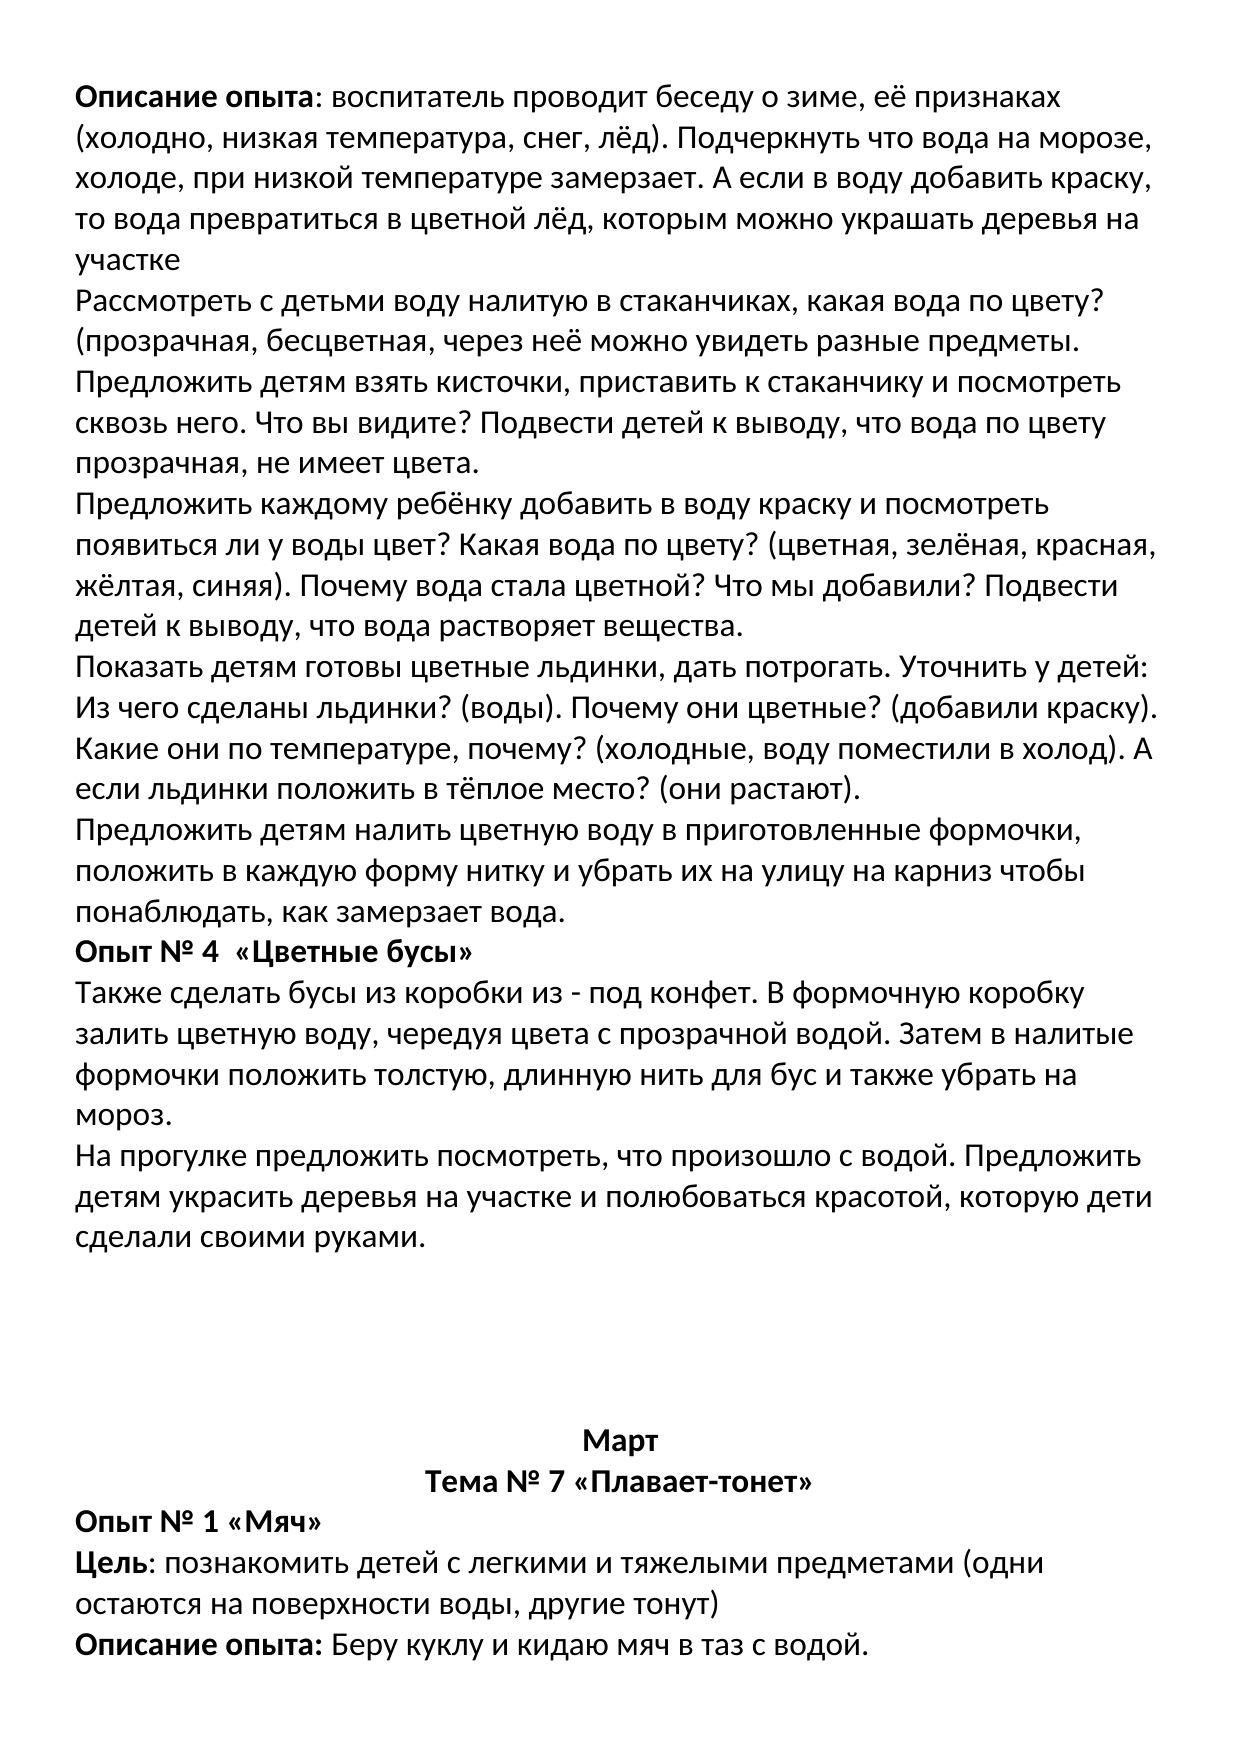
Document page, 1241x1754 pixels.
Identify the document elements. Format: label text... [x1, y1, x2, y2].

text Рассмотреть с детьми воду налитую в стаканчиках, какая вода по цвету? (прозрачная, бесцветная, через неё можно увидеть разные предметы. Предложить детям взять кисточки, приставить к стаканчику и посмотреть сквозь него. Что вы видите? Подвести детей к выводу, что вода по цвету прозрачная, не имеет цвета. [75, 279, 1165, 482]
text Описание опыта: воспитатель проводит беседу о зиме, её признаках (холодно, низкая температура, снег, лёд). Подчеркнуть что вода на морозе, холоде, при низкой температуре замерзает. А если в воду добавить краску, то вода превратиться в цветной лёд, которым можно украшать деревья на участке [75, 75, 1165, 279]
text Описание опыта: Беру куклу и кидаю мяч в таз с водой. [75, 1623, 1165, 1663]
text Опыт № 4 «Цветные бусы» [75, 930, 1165, 971]
text Тема № 7 «Плавает-тонет» [75, 1460, 1165, 1501]
text Предложить каждому ребёнку добавить в воду краску и посмотреть появиться ли у воды цвет? Какая вода по цвету? (цветная, зелёная, красная, жёлтая, синяя). Почему вода стала цветной? Что мы добавили? Подвести детей к выводу, что вода растворяет вещества. [75, 482, 1165, 645]
text Март [75, 1419, 1165, 1460]
text Цель: познакомить детей с легкими и тяжелыми предметами (одни остаются на поверхности воды, другие тонут) [75, 1541, 1165, 1623]
text Предложить детям налить цветную воду в приготовленные формочки, положить в каждую форму нитку и убрать их на улицу на карниз чтобы понаблюдать, как замерзает вода. [75, 808, 1165, 930]
text Также сделать бусы из коробки из - под конфет. В формочную коробку залить цветную воду, чередуя цвета с прозрачной водой. Затем в налитые формочки положить толстую, длинную нить для бус и также убрать на мороз. [75, 971, 1165, 1134]
text Опыт № 1 «Мяч» [75, 1501, 1165, 1541]
text Показать детям готовы цветные льдинки, дать потрогать. Уточнить у детей: Из чего сделаны льдинки? (воды). Почему они цветные? (добавили краску). Какие они по температуре, почему? (холодные, воду поместили в холод). А если льдинки положить в тёплое место? (они растают). [75, 645, 1165, 808]
text На прогулке предложить посмотреть, что произошло с водой. Предложить детям украсить деревья на участке и полюбоваться красотой, которую дети сделали своими руками. [75, 1134, 1165, 1256]
